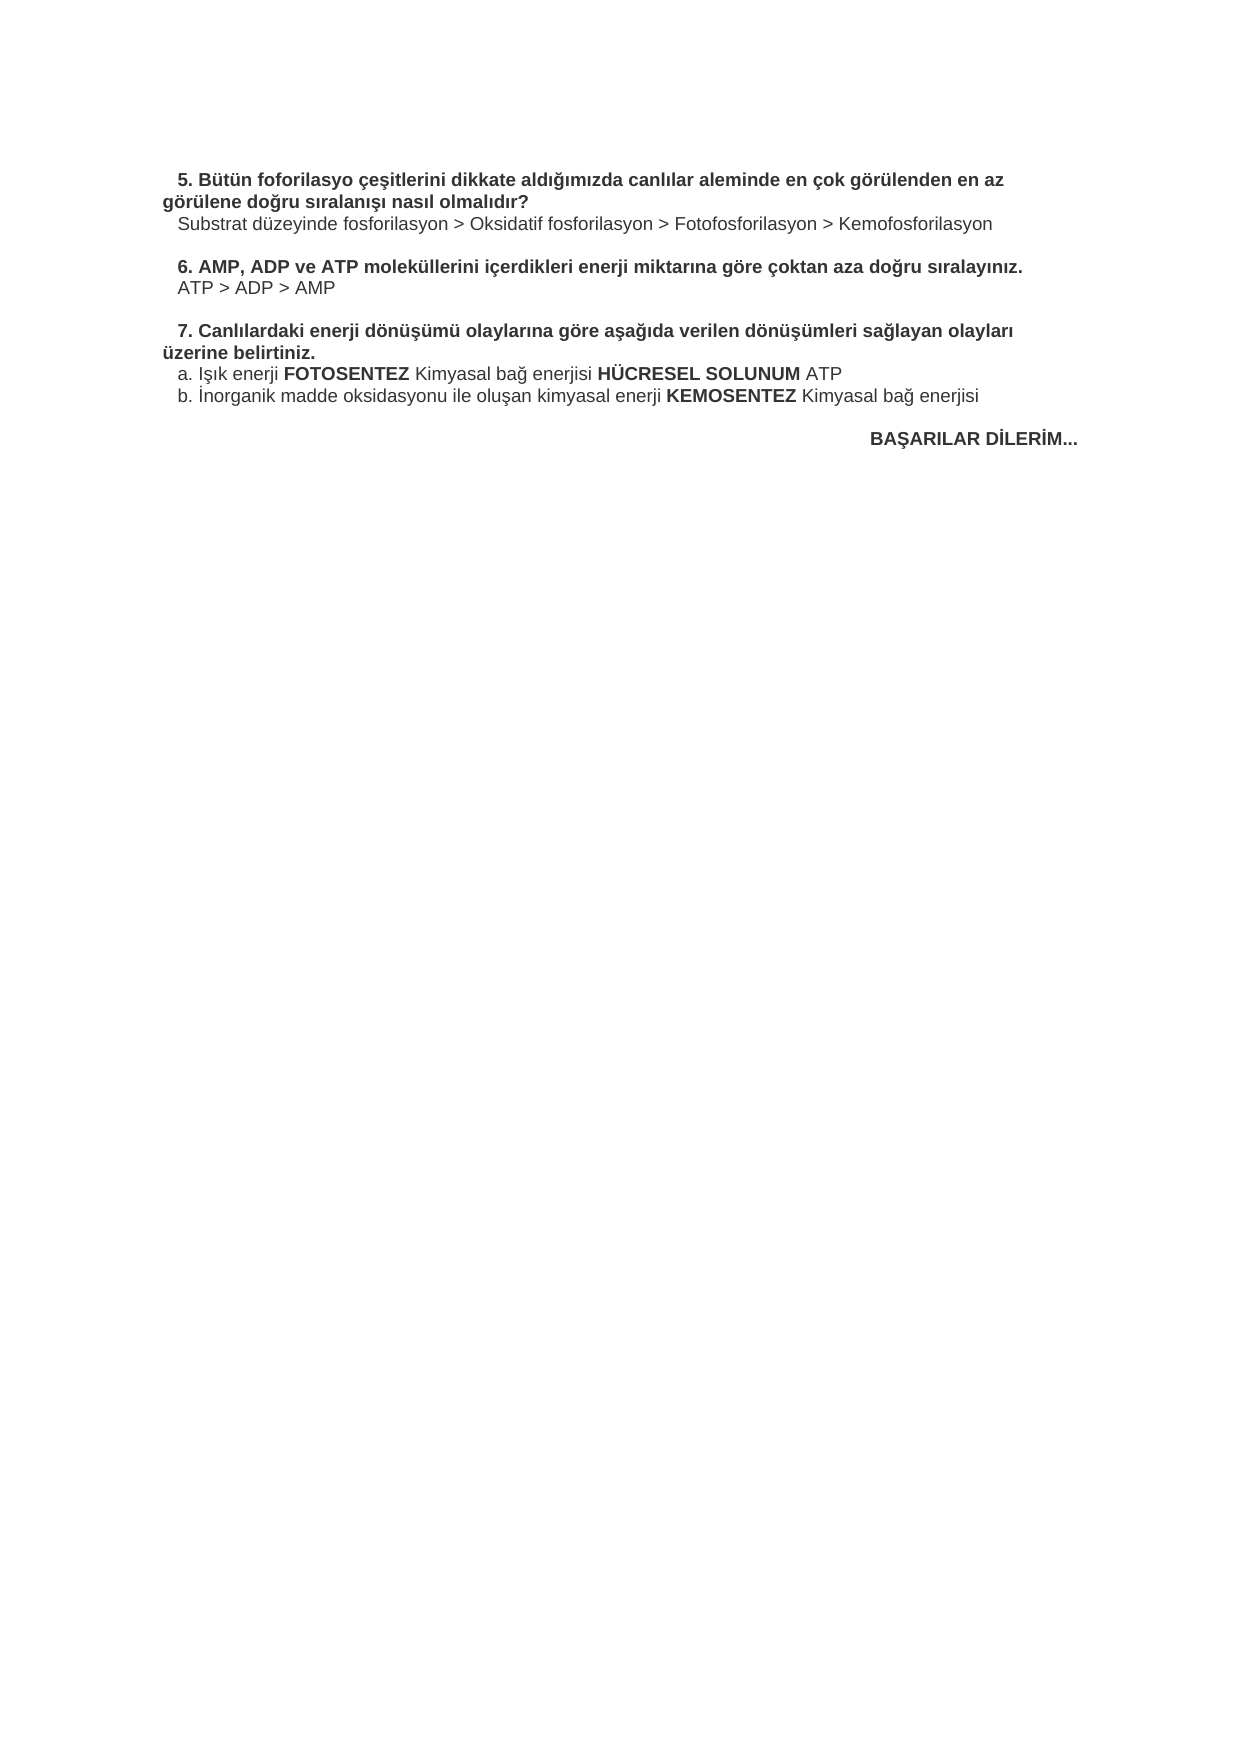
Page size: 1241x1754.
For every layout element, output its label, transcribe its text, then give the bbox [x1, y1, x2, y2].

text a. Işık enerji FOTOSENTEZ Kimyasal bağ enerjisi HÜCRESEL SOLUNUM ATP [162, 363, 1078, 385]
text 6. AMP, ADP ve ATP moleküllerini içerdikleri enerji miktarına göre çoktan aza doğru sıralayınız. [162, 255, 1078, 277]
text 7. Canlılardaki enerji dönüşümü olaylarına göre aşağıda verilen dönüşümleri sağlayan olayları üzerine belirtiniz. [162, 320, 1078, 363]
text b. İnorganik madde oksidasyonu ile oluşan kimyasal enerji KEMOSENTEZ Kimyasal bağ enerjisi [162, 385, 1078, 406]
text 5. Bütün foforilasyo çeşitlerini dikkate aldığımızda canlılar aleminde en çok görülenden en az görülene doğru sıralanışı nasıl olmalıdır? [162, 169, 1078, 212]
text ATP > ADP > AMP [162, 277, 1078, 298]
text BAŞARILAR DİLERİM... [162, 428, 1078, 449]
text Substrat düzeyinde fosforilasyon > Oksidatif fosforilasyon > Fotofosforilasyon > Kemofosforilasyon [162, 212, 1078, 234]
